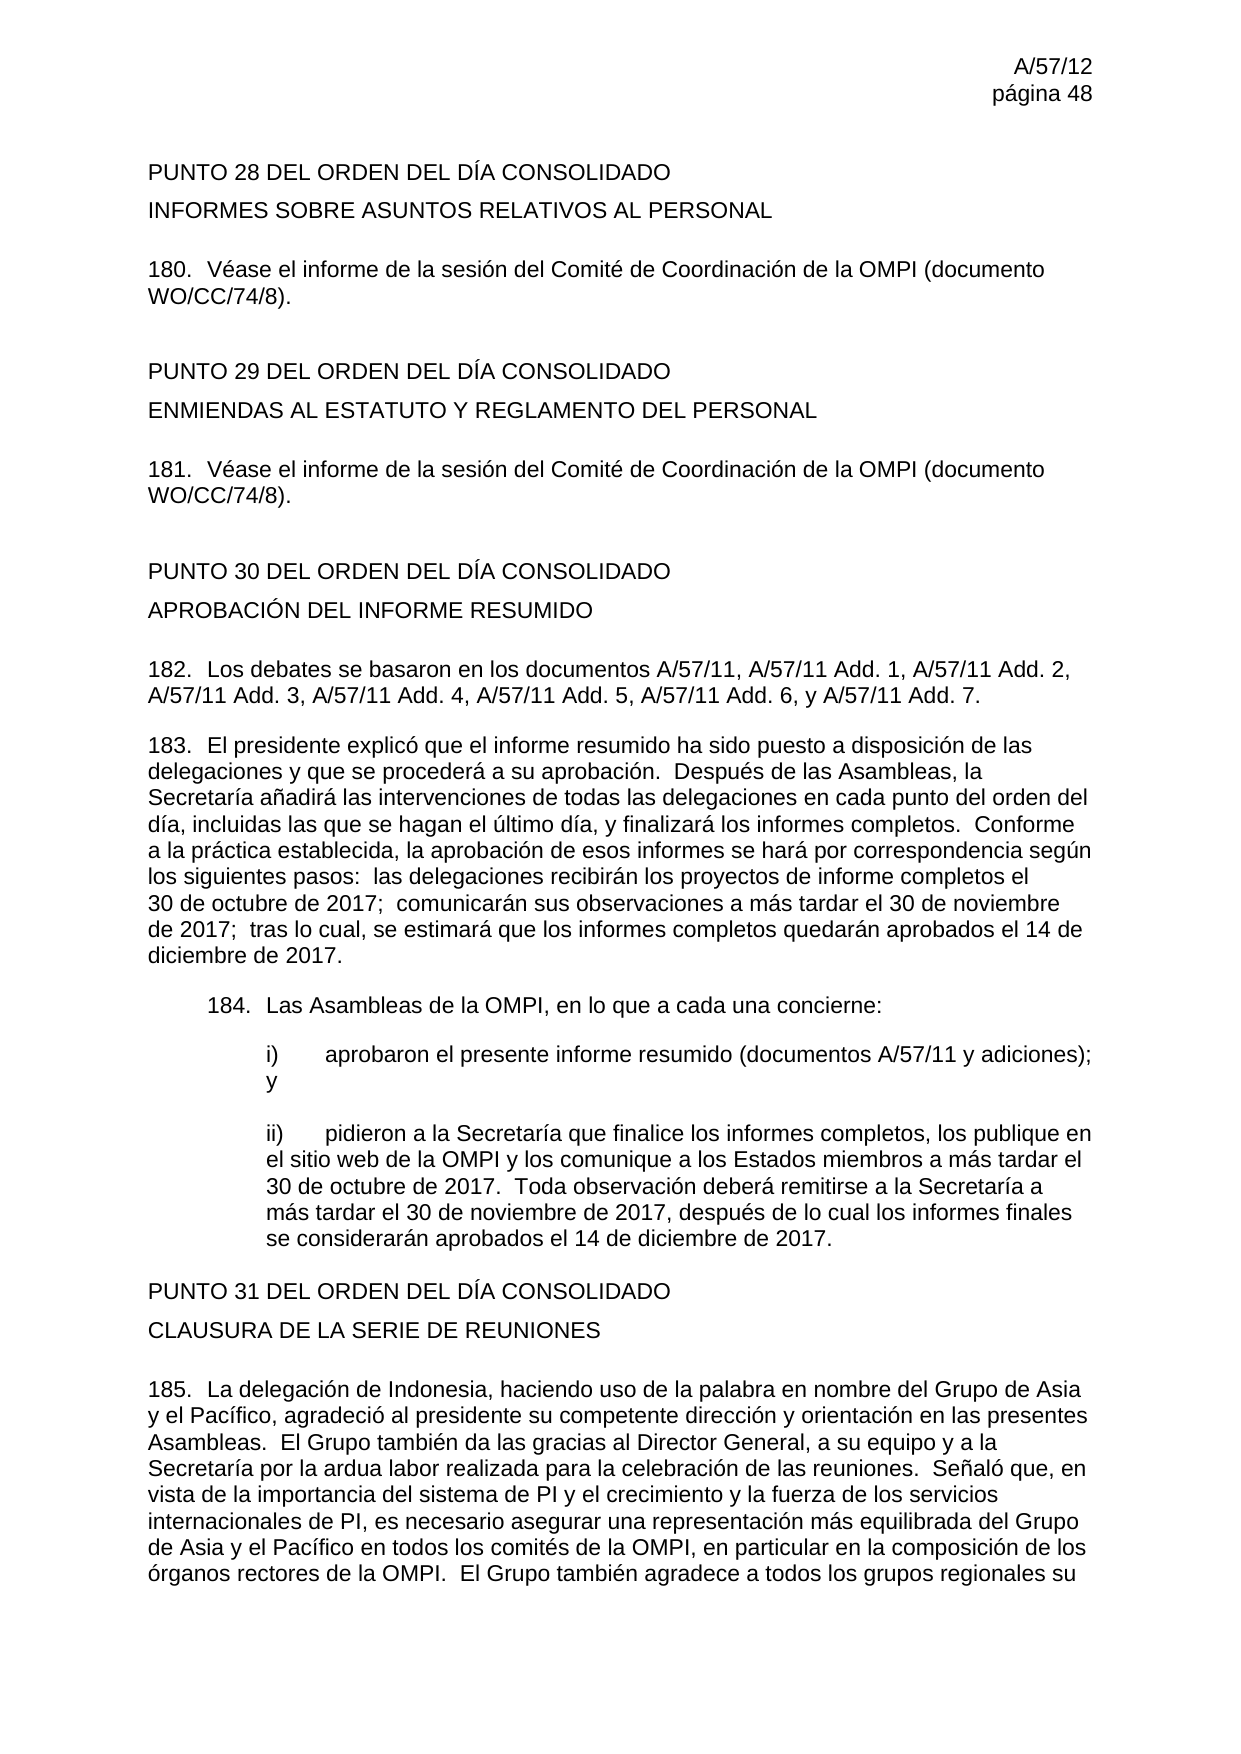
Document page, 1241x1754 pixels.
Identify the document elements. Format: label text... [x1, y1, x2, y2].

subtitle INFORMES SOBRE ASUNTOS RELATIVOS AL PERSONAL [148, 197, 1092, 224]
text El presidente explicó que el informe resumido ha sido puesto a disposición de las delegaciones y que se procederá a su aprobación. Después de las Asambleas, la Secretaría añadirá las intervenciones de todas las delegaciones en cada punto del orden del día, incluidas las que se hagan el último día, y finalizará los informes completos. Conforme a la práctica establecida, la aprobación de esos informes se hará por correspondencia según los siguientes pasos: las delegaciones recibirán los proyectos de informe completos el 30 de octubre de 2017; comunicarán sus observaciones a más tardar el 30 de noviembre de 2017; tras lo cual, se estimará que los informes completos quedarán aprobados el 14 de diciembre de 2017. [148, 732, 1092, 969]
list aprobaron el presente informe resumido (documentos A/57/11 y adiciones); y [266, 1041, 1092, 1094]
subtitle CLAUSURA DE LA SERIE DE REUNIONES [148, 1317, 1092, 1343]
text Véase el informe de la sesión del Comité de Coordinación de la OMPI (documento WO/CC/74/8). [148, 256, 1092, 309]
subtitle PUNTO 29 DEL ORDEN DEL DÍA CONSOLIDADO [148, 358, 1092, 385]
subtitle PUNTO 30 DEL ORDEN DEL DÍA CONSOLIDADO [148, 558, 1092, 584]
subtitle ENMIENDAS AL ESTATUTO Y REGLAMENTO DEL PERSONAL [148, 397, 1092, 423]
subtitle APROBACIÓN DEL INFORME RESUMIDO [148, 597, 1092, 623]
list pidieron a la Secretaría que finalice los informes completos, los publique en el sitio web de la OMPI y los comunique a los Estados miembros a más tardar el 30 de octubre de 2017. Toda observación deberá remitirse a la Secretaría a más tardar el 30 de noviembre de 2017, después de lo cual los informes finales se considerarán aprobados el 14 de diciembre de 2017. [266, 1120, 1092, 1252]
text Los debates se basaron en los documentos A/57/11, A/57/11 Add. 1, A/57/11 Add. 2, A/57/11 Add. 3, A/57/11 Add. 4, A/57/11 Add. 5, A/57/11 Add. 6, y A/57/11 Add. 7. [148, 656, 1092, 709]
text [148, 1376, 1092, 1587]
subtitle PUNTO 28 DEL ORDEN DEL DÍA CONSOLIDADO [148, 158, 1092, 185]
subtitle PUNTO 31 DEL ORDEN DEL DÍA CONSOLIDADO [148, 1278, 1092, 1304]
text Las Asambleas de la OMPI, en lo que a cada una concierne: [207, 992, 1092, 1018]
text Véase el informe de la sesión del Comité de Coordinación de la OMPI (documento WO/CC/74/8). [148, 456, 1092, 509]
